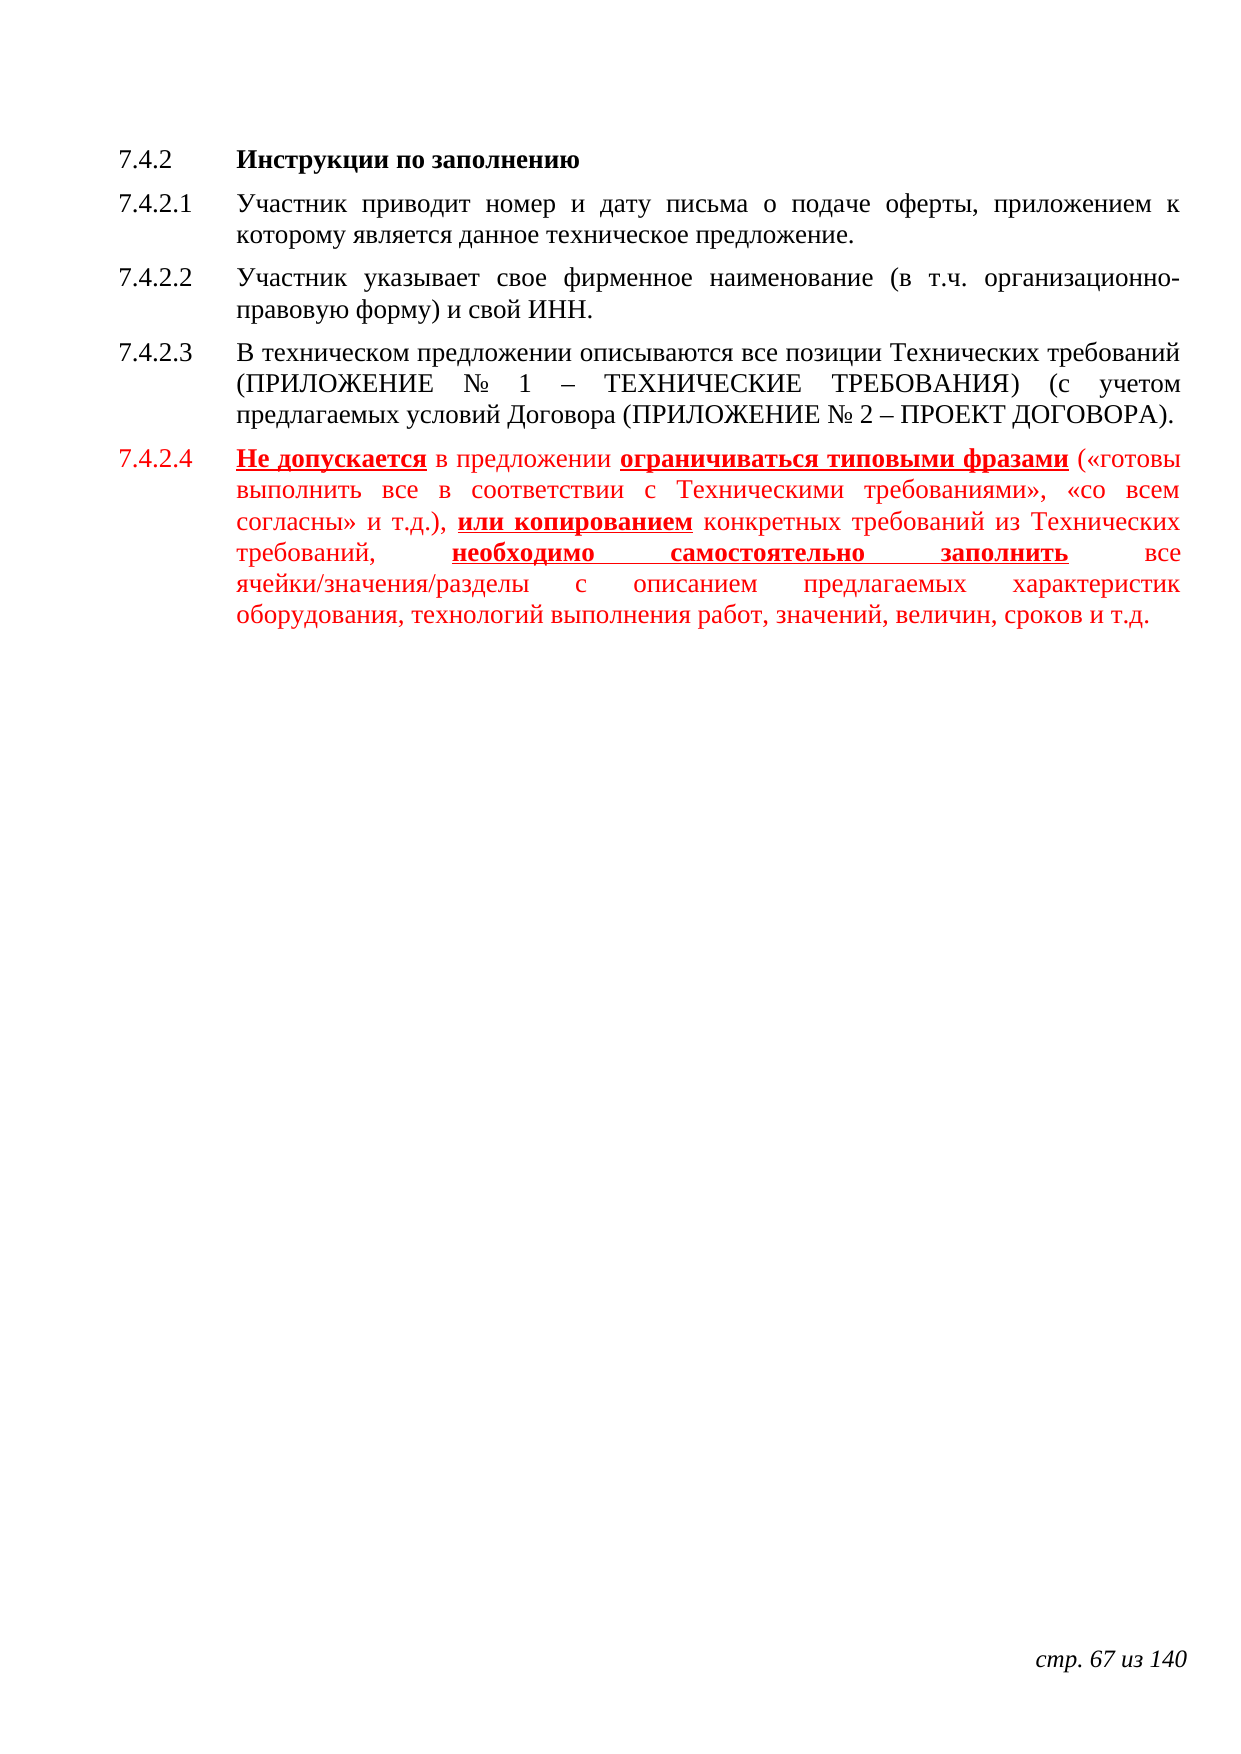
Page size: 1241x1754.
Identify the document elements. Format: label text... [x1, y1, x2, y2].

text Инструкции по заполнению [118, 143, 1181, 174]
text В техническом предложении описываются все позиции Технических требований (ПРИЛОЖЕНИЕ № 1 – ТЕХНИЧЕСКИЕ ТРЕБОВАНИЯ) (с учетом предлагаемых условий Договора (ПРИЛОЖЕНИЕ № 2 – ПРОЕКТ ДОГОВОРА). [118, 336, 1181, 430]
text Участник приводит номер и дату письма о подаче оферты, приложением к которому является данное техническое предложение. [118, 187, 1181, 249]
text Участник указывает свое фирменное наименование (в т.ч. организационно-правовую форму) и свой ИНН. [118, 262, 1181, 324]
text Не допускается в предложении ограничиваться типовыми фразами («готовы выполнить все в соответствии с Техническими требованиями», «со всем согласны» и т.д.), или копированием конкретных требований из Технических требований, необходимо самостоятельно заполнить все ячейки/значения/разделы с описанием предлагаемых характеристик оборудования, технологий выполнения работ, значений, величин, сроков и т.д. [118, 442, 1181, 629]
